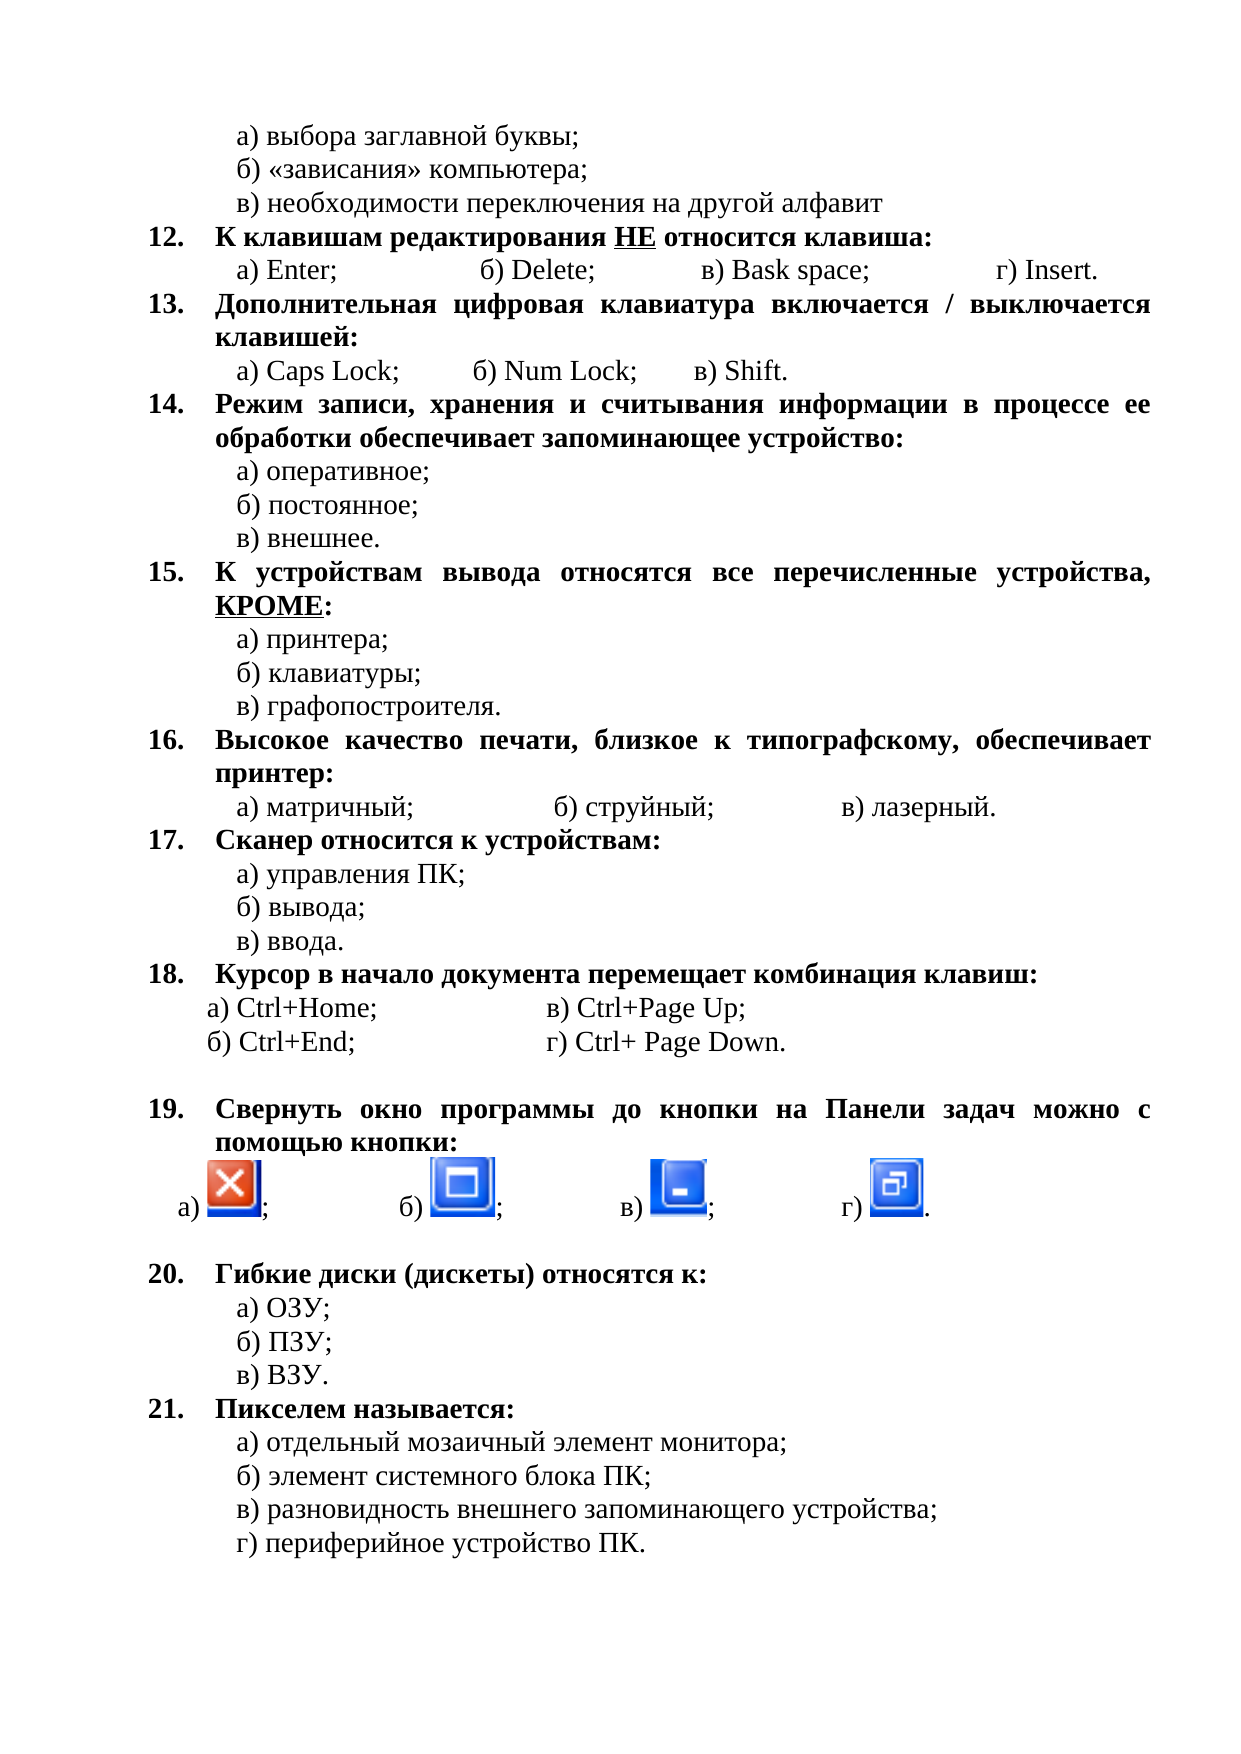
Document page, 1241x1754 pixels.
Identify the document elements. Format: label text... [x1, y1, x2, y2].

picture [430, 1157, 496, 1217]
picture [650, 1159, 707, 1217]
text б) Ctrl+End; г) Ctrl+ Page Down. [207, 1024, 1152, 1057]
text а) ОЗУ; [236, 1290, 1152, 1324]
text в) разновидность внешнего запоминающего устройства; [236, 1491, 1152, 1525]
text в) ВЗУ. [236, 1357, 1152, 1391]
text б) вывода; [207, 889, 1152, 923]
list Сканер относится к устройствам: [148, 822, 1152, 856]
text а) принтера; [236, 621, 1152, 655]
list Высокое качество печати, близкое к типографскому, обеспечивает принтер: [148, 722, 1152, 789]
text в) необходимости переключения на другой алфавит [236, 185, 1152, 219]
text б) постоянное; [177, 487, 1152, 521]
text а) управления ПК; [207, 856, 1152, 889]
text б) элемент системного блока ПК; [236, 1458, 1152, 1491]
text а) ; б) ; в) ; г) . [177, 1158, 1152, 1223]
text а) Ctrl+Home; в) Ctrl+Page Up; [207, 990, 1152, 1024]
text а) выбора заглавной буквы; [236, 118, 1152, 152]
text а) отдельный мозаичный элемент монитора; [236, 1424, 1152, 1458]
list К устройствам вывода относятся все перечисленные устройства, КРОМЕ: [148, 554, 1152, 621]
list Пикселем называется: [148, 1391, 1152, 1424]
text а) матричный; б) струйный; в) лазерный. [236, 789, 1152, 822]
text в) графопостроителя. [236, 688, 1152, 722]
text г) периферийное устройство ПК. [236, 1525, 1152, 1558]
text в) внешнее. [177, 521, 1152, 554]
list Гибкие диски (дискеты) относятся к: [148, 1257, 1152, 1290]
text б) ПЗУ; [236, 1324, 1152, 1357]
list Курсор в начало документа перемещает комбинация клавиш: [148, 957, 1152, 990]
list К клавишам редактирования НЕ относится клавиша: [148, 219, 1152, 252]
text а) Enter; б) Delete; в) Bask space; г) Insert. [236, 252, 1152, 286]
text а) оперативное; [177, 453, 1152, 487]
list Свернуть окно программы до кнопки на Панели задач можно с помощью кнопки: [148, 1091, 1152, 1158]
text б) «зависания» компьютера; [236, 152, 1152, 185]
picture [870, 1158, 924, 1217]
text в) ввода. [207, 923, 1152, 957]
list Дополнительная цифровая клавиатура включается / выключается клавишей: [148, 286, 1152, 353]
text а) Caps Lock; б) Num Lock; в) Shift. [177, 353, 1152, 386]
list Режим записи, хранения и считывания информации в процессе ее обработки обеспечивает запоминающее устройство: [148, 386, 1152, 453]
text б) клавиатуры; [236, 655, 1152, 688]
picture [207, 1160, 262, 1217]
